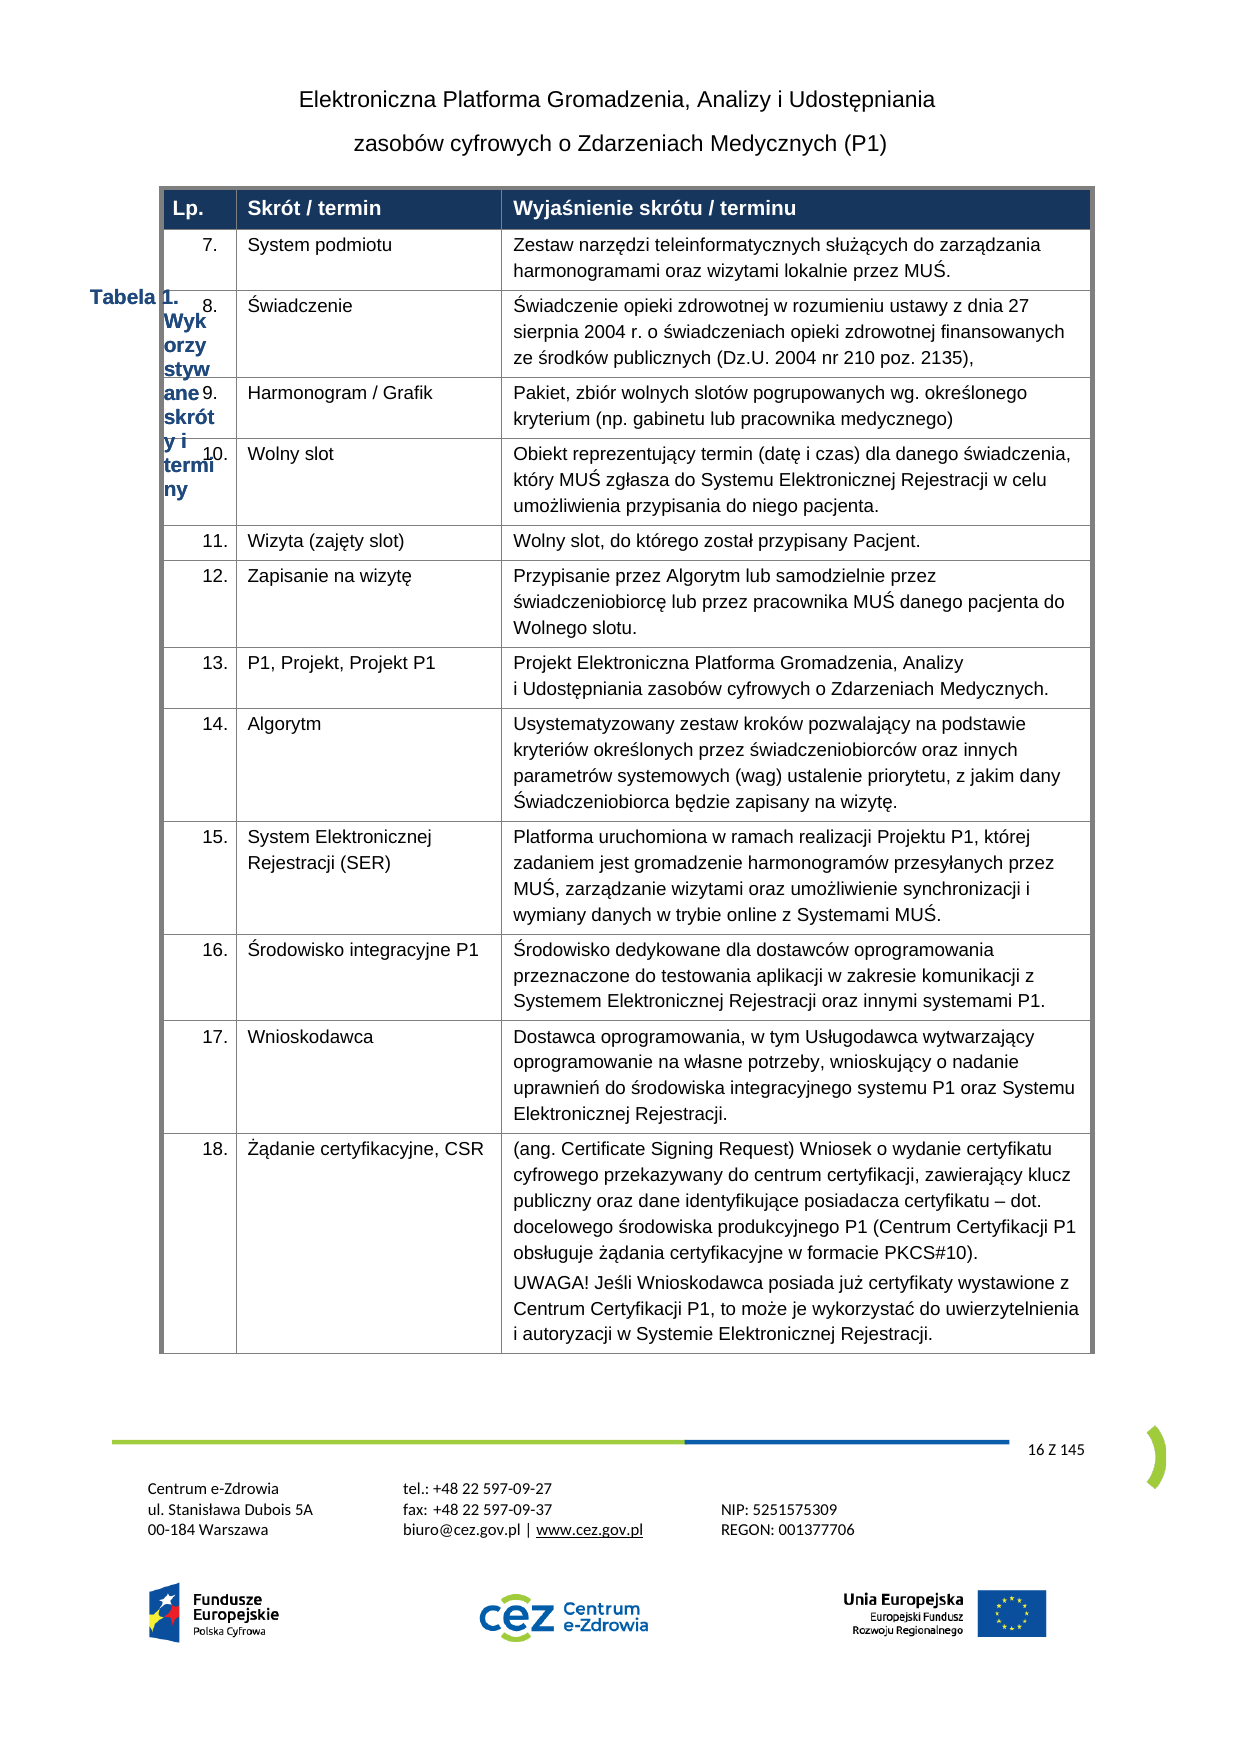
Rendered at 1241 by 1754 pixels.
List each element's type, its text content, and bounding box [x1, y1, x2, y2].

table_cell Pakiet, zbiór wolnych slotów pogrupowanych wg. określonego kryterium (np. gabinetu lub pracownika medycznego) [502, 378, 1090, 438]
table_cell [216, 378, 236, 438]
table_cell [164, 439, 236, 525]
table_cell [164, 561, 236, 647]
table_cell System podmiotu [237, 230, 501, 290]
table_cell Platforma uruchomiona w ramach realizacji Projektu P1, której zadaniem jest gromadzenie harmonogramów przesyłanych przez MUŚ, zarządzanie wizytami oraz umożliwienie synchronizacji i wymiany danych w trybie online z Systemami MUŚ. [502, 822, 1090, 933]
table_cell Wnioskodawca [237, 1021, 501, 1133]
table_header Skrót / termin [237, 190, 501, 229]
table_cell Wolny slot [237, 439, 501, 525]
table_cell Zestaw narzędzi teleinformatycznych służących do zarządzania harmonogramami oraz wizytami lokalnie przez MUŚ. [502, 230, 1090, 290]
table_cell Algorytm [237, 709, 501, 821]
picture [142, 1580, 285, 1645]
table_cell Zapisanie na wizytę [237, 561, 501, 647]
text Tabela 1. Wykorzystywane skróty i terminy [163, 285, 216, 500]
table_cell [216, 291, 236, 377]
table_header Lp. [164, 190, 236, 229]
table_cell (ang. Certificate Signing Request) Wniosek o wydanie certyfikatu cyfrowego przekazywany do centrum certyfikacji, zawierający klucz publiczny oraz dane identyfikujące posiadacza certyfikatu – dot. docelowego środowiska produkcyjnego P1 (Centrum Certyfikacji P1 obsługuje żądania certyfikacyjne w formacie PKCS#10). UWAGA! Jeśli Wnioskodawca posiada już certyfikaty wystawione z Centrum Certyfikacji P1, to może je wykorzystać do uwierzytelnienia i autoryzacji w Systemie Elektronicznej Rejestracji. [502, 1134, 1090, 1353]
table_header Wyjaśnienie skrótu / terminu [502, 190, 1090, 229]
table_cell System Elektronicznej Rejestracji (SER) [237, 822, 501, 933]
table_cell [164, 1021, 236, 1133]
table_cell [164, 648, 236, 708]
table_cell P1, Projekt, Projekt P1 [237, 648, 501, 708]
table_cell Świadczenie [237, 291, 501, 377]
table_cell [164, 822, 236, 933]
table_cell [164, 230, 236, 290]
table_cell Usystematyzowany zestaw kroków pozwalający na podstawie kryteriów określonych przez świadczeniobiorców oraz innych parametrów systemowych (wag) ustalenie priorytetu, z jakim dany Świadczeniobiorca będzie zapisany na wizytę. [502, 709, 1090, 821]
table_cell Dostawca oprogramowania, w tym Usługodawca wytwarzający oprogramowanie na własne potrzeby, wnioskujący o nadanie uprawnień do środowiska integracyjnego systemu P1 oraz Systemu Elektronicznej Rejestracji. [502, 1021, 1090, 1133]
table_cell [164, 1134, 236, 1353]
table_cell Harmonogram / Grafik [237, 378, 501, 438]
table_cell Środowisko dedykowane dla dostawców oprogramowania przeznaczone do testowania aplikacji w zakresie komunikacji z Systemem Elektronicznej Rejestracji oraz innymi systemami P1. [502, 935, 1090, 1020]
table_cell Środowisko integracyjne P1 [237, 935, 501, 1020]
table_cell [164, 709, 236, 821]
table_cell [164, 935, 236, 1020]
table_cell Obiekt reprezentujący termin (datę i czas) dla danego świadczenia, który MUŚ zgłasza do Systemu Elektronicznej Rejestracji w celu umożliwienia przypisania do niego pacjenta. [502, 439, 1090, 525]
table_cell Świadczenie opieki zdrowotnej w rozumieniu ustawy z dnia 27 sierpnia 2004 r. o świadczeniach opieki zdrowotnej finansowanych ze środków publicznych (Dz.U. 2004 nr 210 poz. 2135), [502, 291, 1090, 377]
picture [1146, 1425, 1167, 1489]
picture [835, 1588, 1055, 1638]
picture [477, 1594, 649, 1642]
table_cell Projekt Elektroniczna Platforma Gromadzenia, Analizy i Udostępniania zasobów cyfrowych o Zdarzeniach Medycznych. [502, 648, 1090, 708]
table_cell [164, 526, 236, 560]
table_cell Wizyta (zajęty slot) [237, 526, 501, 560]
table_cell Przypisanie przez Algorytm lub samodzielnie przez świadczeniobiorcę lub przez pracownika MUŚ danego pacjenta do Wolnego slotu. [502, 561, 1090, 647]
table_cell Żądanie certyfikacyjne, CSR [237, 1134, 501, 1353]
table_cell Wolny slot, do którego został przypisany Pacjent. [502, 526, 1090, 560]
